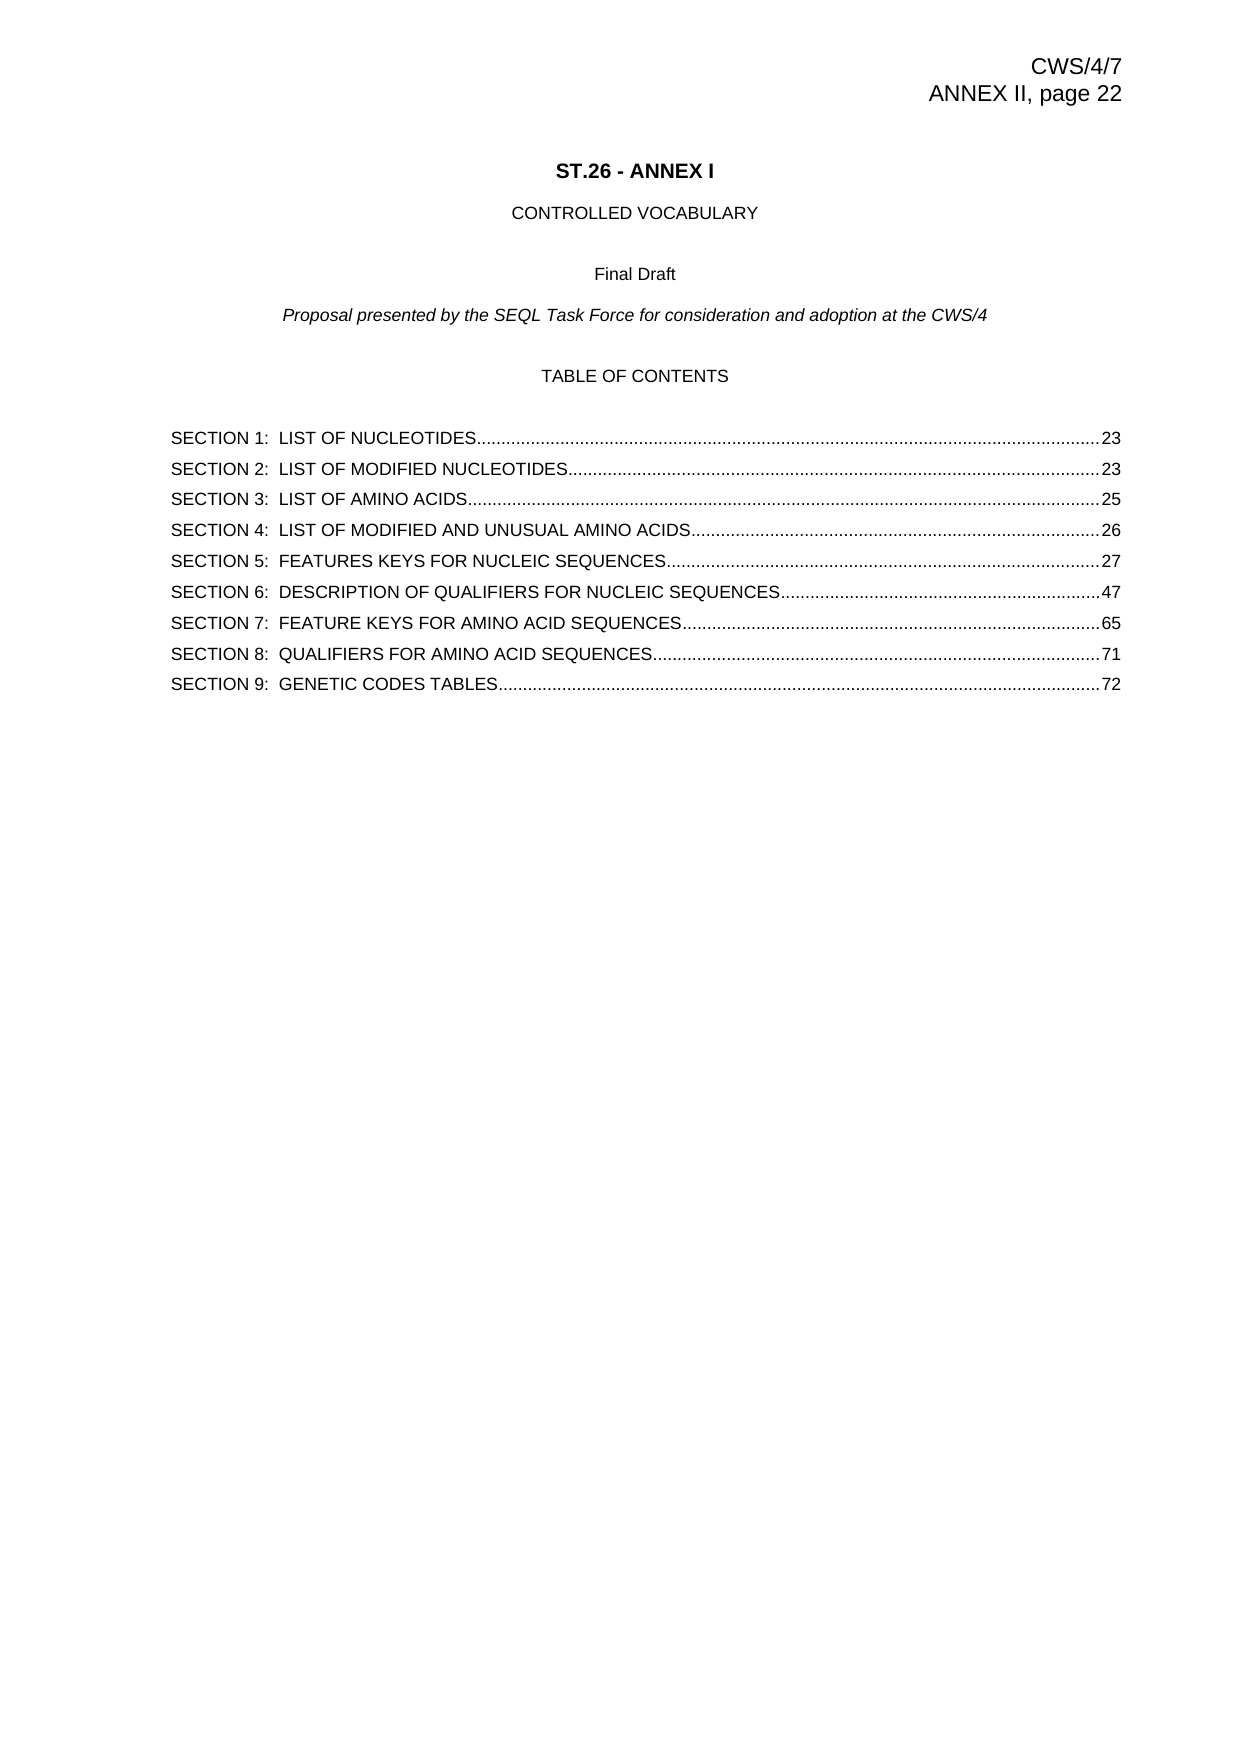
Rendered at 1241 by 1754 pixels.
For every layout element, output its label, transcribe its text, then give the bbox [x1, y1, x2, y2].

text CONTROLLED VOCABULARY [148, 203, 1122, 223]
text Proposal presented by the SEQL Task Force for consideration and adoption at the CWS/4 [148, 305, 1122, 325]
text Final Draft [148, 264, 1122, 284]
text SECTION 3: LIST OF AMINO ACIDS 25 [171, 489, 1122, 509]
text TABLE OF CONTENTS [148, 366, 1122, 387]
text SECTION 8: QUALIFIERS FOR AMINO ACID SEQUENCES 71 [171, 643, 1122, 664]
text SECTION 9: GENETIC CODES TABLES 72 [171, 674, 1122, 694]
text SECTION 1: LIST OF NUCLEOTIDES 23 [171, 427, 1122, 448]
text SECTION 6: DESCRIPTION OF QUALIFIERS FOR NUCLEIC SEQUENCES 47 [171, 582, 1122, 602]
text SECTION 2: LIST OF MODIFIED NUCLEOTIDES 23 [171, 458, 1122, 479]
text SECTION 4: LIST OF MODIFIED AND UNUSUAL AMINO ACIDS 26 [171, 520, 1122, 540]
text SECTION 7: FEATURE KEYS FOR AMINO ACID SEQUENCES 65 [171, 612, 1122, 633]
text SECTION 5: FEATURES KEYS FOR NUCLEIC SEQUENCES 27 [171, 551, 1122, 571]
text ST.26 - ANNEX I [148, 158, 1122, 182]
